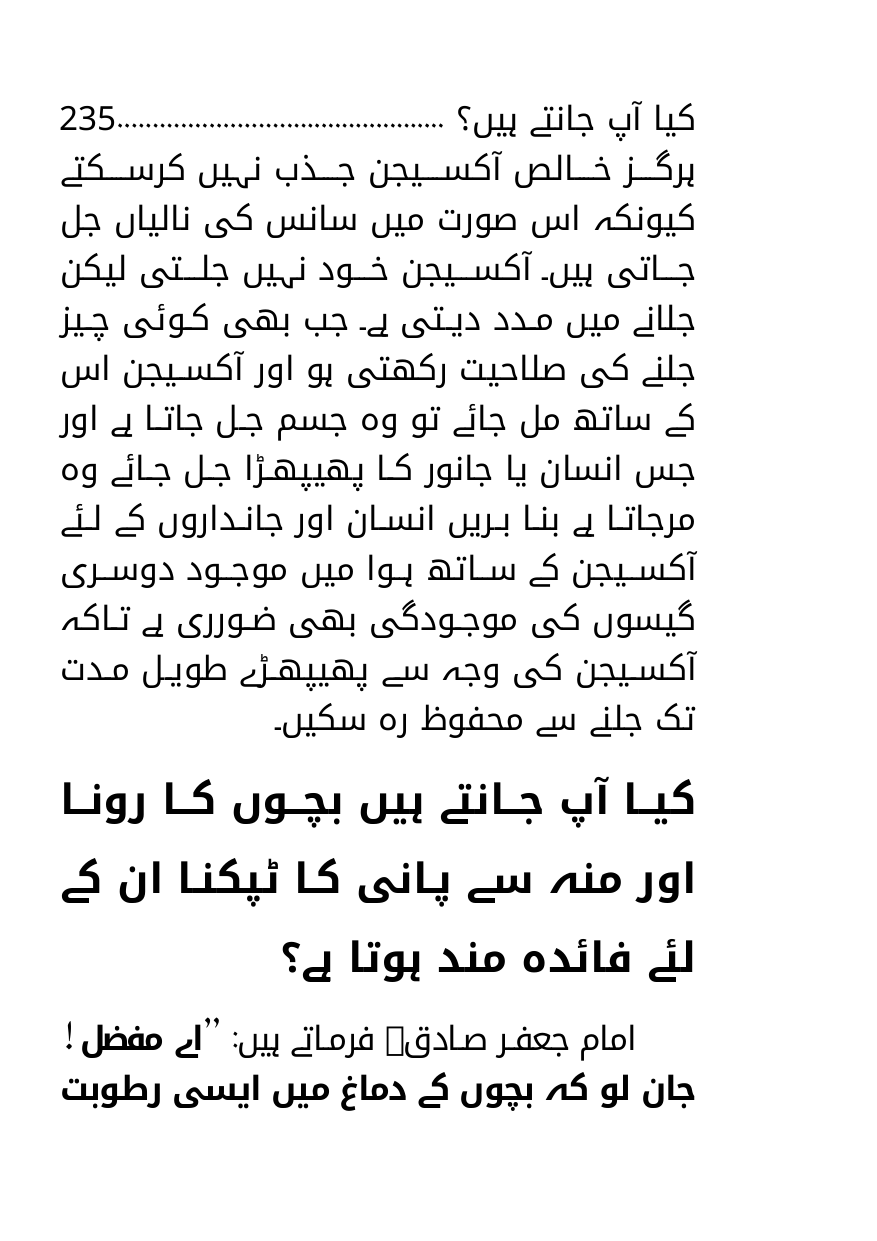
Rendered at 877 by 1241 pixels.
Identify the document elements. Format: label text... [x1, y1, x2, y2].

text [60, 140, 697, 740]
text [60, 1011, 697, 1111]
subtitle کیا آپ جانتے ہیں بچوں کا رونا اور منہ سے پانی کا ٹپکنا ان کے لئے فائدہ مند ہوتا ہے؟ [60, 761, 697, 998]
